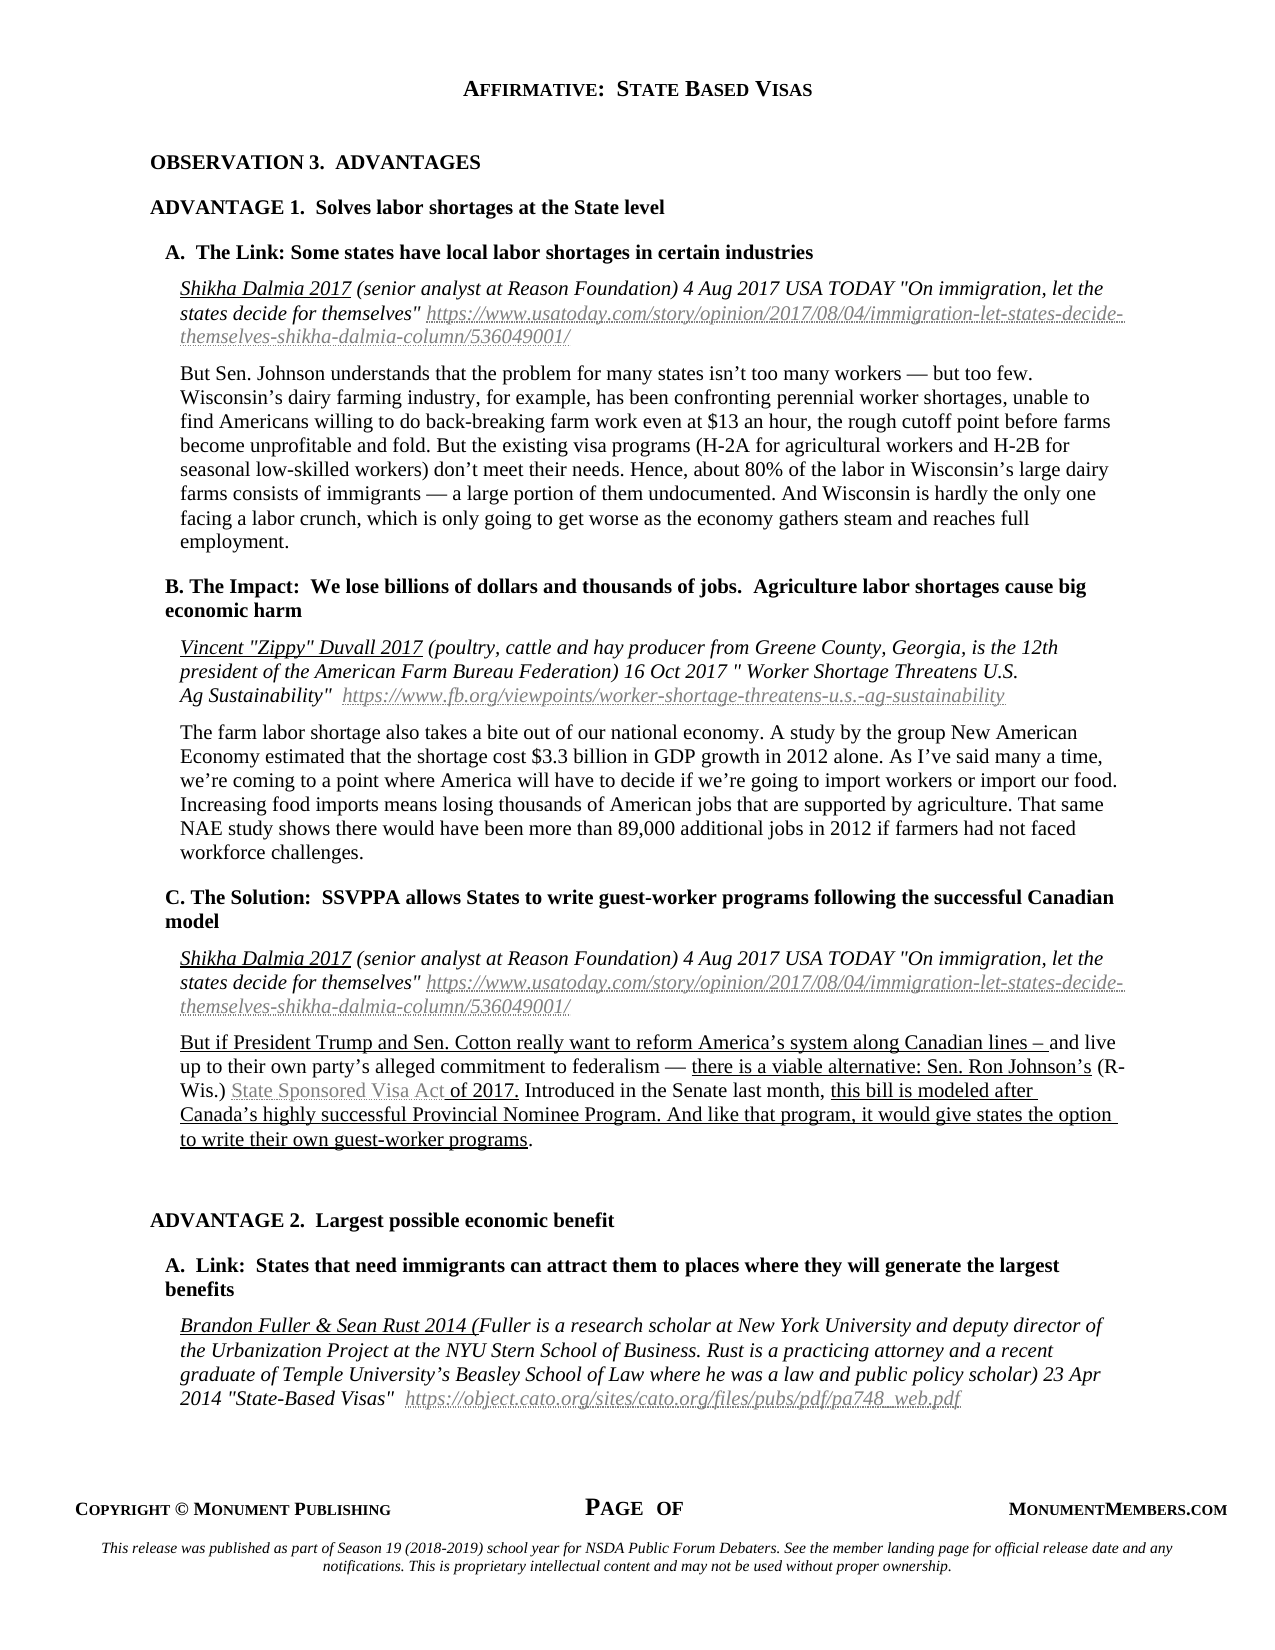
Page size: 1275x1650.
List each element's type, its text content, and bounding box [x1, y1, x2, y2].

text But if President Trump and Sen. Cotton really want to reform America’s system along Canadian lines – and live up to their own party’s alleged commitment to federalism — there is a viable alternative: Sen. Ron Johnson’s (R-Wis.) State Sponsored Visa Act of 2017. Introduced in the Senate last month, this bill is modeled after Canada’s highly successful Provincial Nominee Program. And like that program, it would give states the option to write their own guest-worker programs. [180, 1030, 1125, 1151]
text OBSERVATION 3. ADVANTAGES [150, 150, 1125, 174]
text ADVANTAGE 1. Solves labor shortages at the State level [150, 195, 1125, 219]
text Shikha Dalmia 2017 (senior analyst at Reason Foundation) 4 Aug 2017 USA TODAY "On immigration, let the states decide for themselves" https://www.usatoday.com/story/opinion/2017/08/04/immigration-let-states-decide-themselves-shikha-dalmia-column/536049001/ [180, 276, 1125, 348]
text A. The Link: Some states have local labor shortages in certain industries [165, 240, 1125, 264]
text Vincent "Zippy" Duvall 2017 (poultry, cattle and hay producer from Greene County, Georgia, is the 12th president of the American Farm Bureau Federation) 16 Oct 2017 " Worker Shortage Threatens U.S. Ag Sustainability" https://www.fb.org/viewpoints/worker-shortage-threatens-u.s.-ag-sustainability [180, 635, 1125, 707]
text A. Link: States that need immigrants can attract them to places where they will generate the largest benefits [165, 1253, 1125, 1301]
text C. The Solution: SSVPPA allows States to write guest-worker programs following the successful Canadian model [165, 885, 1125, 933]
text B. The Impact: We lose billions of dollars and thousands of jobs. Agriculture labor shortages cause big economic harm [165, 574, 1125, 622]
text Shikha Dalmia 2017 (senior analyst at Reason Foundation) 4 Aug 2017 USA TODAY "On immigration, let the states decide for themselves" https://www.usatoday.com/story/opinion/2017/08/04/immigration-let-states-decide-themselves-shikha-dalmia-column/536049001/ [180, 946, 1125, 1018]
text But Sen. Johnson understands that the problem for many states isn’t too many workers — but too few. Wisconsin’s dairy farming industry, for example, has been confronting perennial worker shortages, unable to find Americans willing to do back-breaking farm work even at $13 an hour, the rough cutoff point before farms become unprofitable and fold. But the existing visa programs (H-2A for agricultural workers and H-2B for seasonal low-skilled workers) don’t meet their needs. Hence, about 80% of the labor in Wisconsin’s large dairy farms consists of immigrants — a large portion of them undocumented. And Wisconsin is hardly the only one facing a labor crunch, which is only going to get worse as the economy gathers steam and reaches full employment. [180, 361, 1125, 553]
text ADVANTAGE 2. Largest possible economic benefit [150, 1208, 1125, 1232]
text The farm labor shortage also takes a bite out of our national economy. A study by the group New American Economy estimated that the shortage cost $3.3 billion in GDP growth in 2012 alone. As I’ve said many a time, we’re coming to a point where America will have to decide if we’re going to import workers or import our food. Increasing food imports means losing thousands of American jobs that are supported by agriculture. That same NAE study shows there would have been more than 89,000 additional jobs in 2012 if farmers had not faced workforce challenges. [180, 720, 1125, 864]
text Brandon Fuller & Sean Rust 2014 (Fuller is a research scholar at New York University and deputy director of the Urbanization Project at the NYU Stern School of Business. Rust is a practicing attorney and a recent graduate of Temple University’s Beasley School of Law where he was a law and public policy scholar) 23 Apr 2014 "State-Based Visas" https://object.cato.org/sites/cato.org/files/pubs/pdf/pa748_web.pdf [180, 1313, 1125, 1410]
